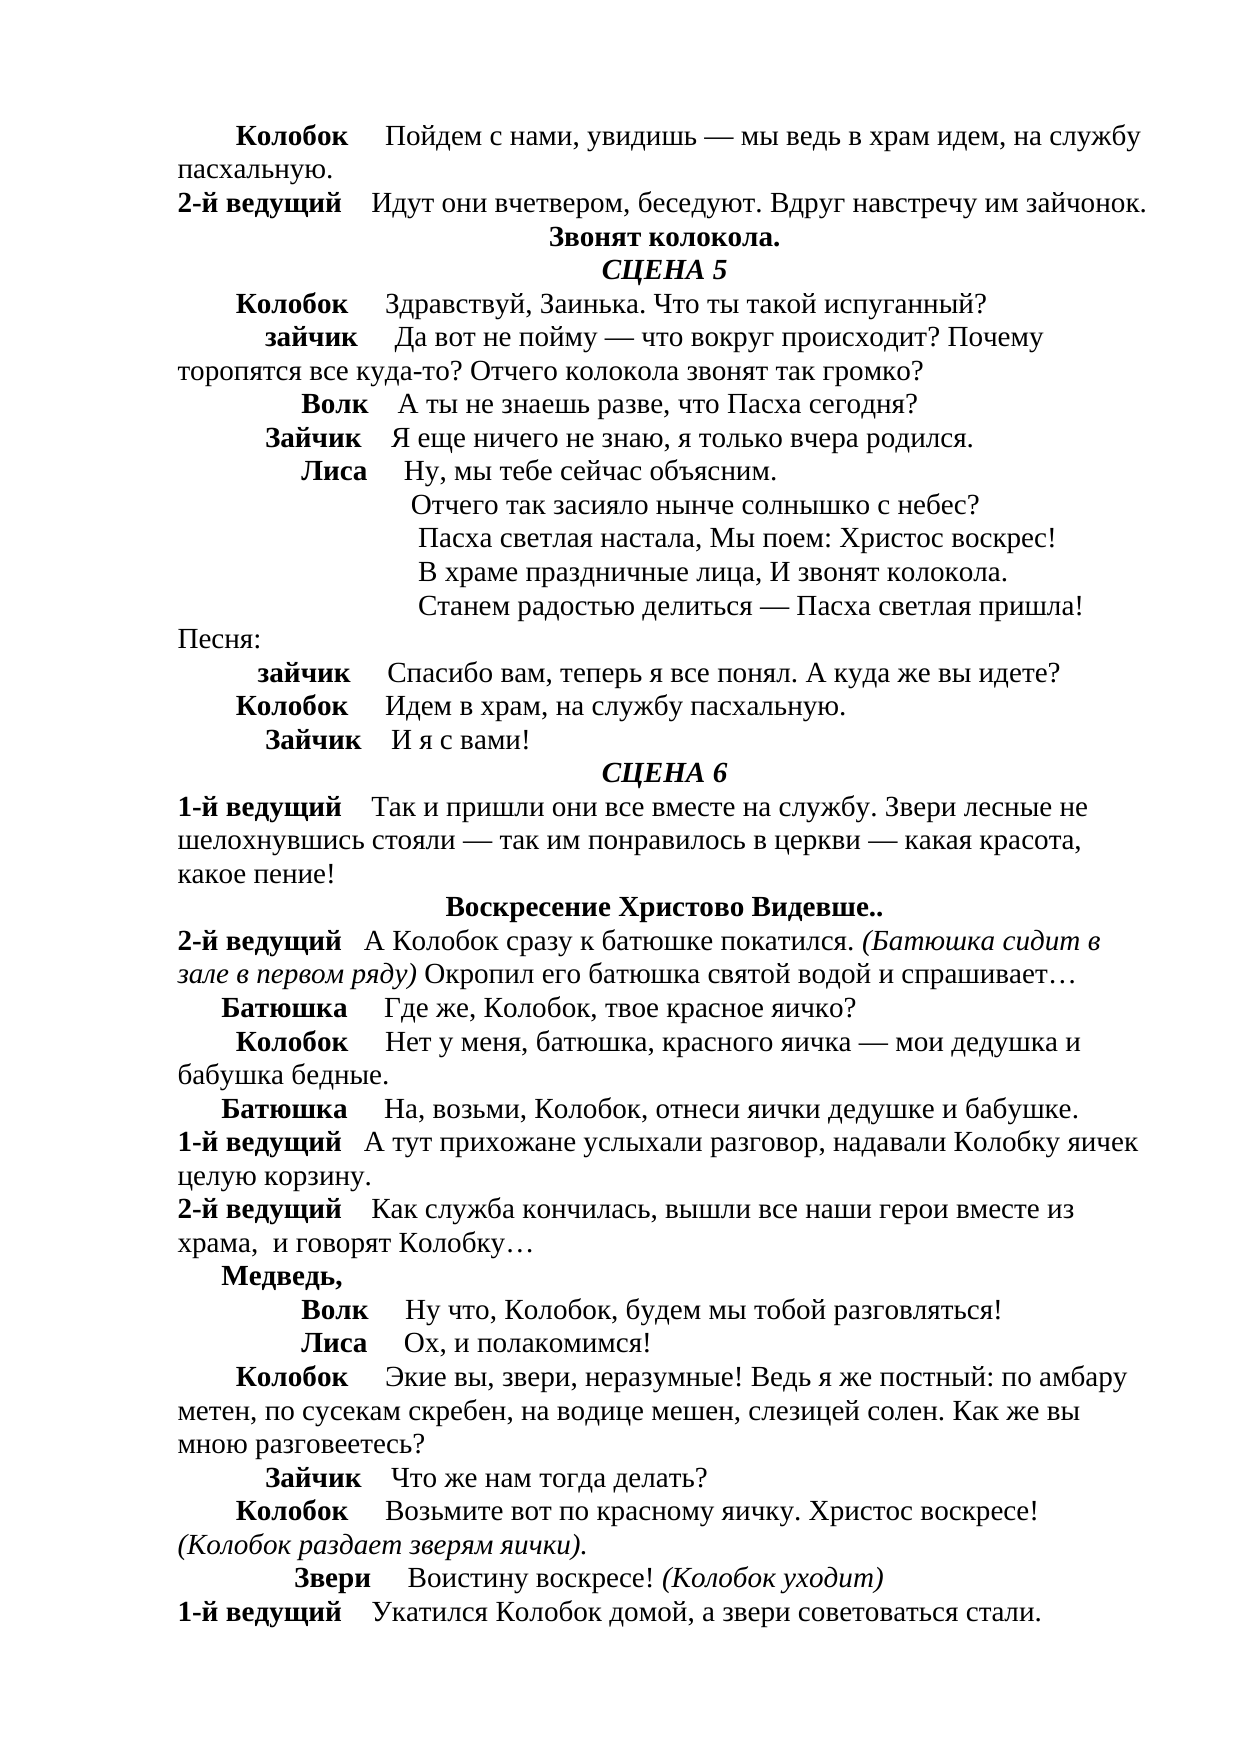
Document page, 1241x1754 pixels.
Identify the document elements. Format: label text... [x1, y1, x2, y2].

text Колобок Нет у меня, батюшка, красного яичка — мои дедушка и бабушка бедные. [177, 1024, 1152, 1091]
text Пасха светлая настала, Мы поем: Христос воскрес! [177, 521, 1152, 554]
text Колобок Возьмите вот по красному яичку. Христос воскресе! [177, 1493, 1152, 1527]
text 2-й ведущий А Колобок сразу к батюшке покатился. (Батюшка сидит в зале в первом ряду) Окропил его батюшка святой водой и спрашивает… [177, 923, 1152, 990]
text 1-й ведущий Так и пришли они все вместе на службу. Звери лесные не шелохнувшись стояли — так им понравилось в церкви — какая красота, какое пение! [177, 789, 1152, 889]
text В храме праздничные лица, И звонят колокола. [177, 554, 1152, 588]
text СЦЕНА 5 [177, 252, 1152, 286]
text 2-й ведущий Идут они вчетвером, беседуют. Вдруг навстречу им зайчонок. [177, 185, 1152, 219]
text зайчик Спасибо вам, теперь я все понял. А куда же вы идете? [177, 655, 1152, 688]
text 2-й ведущий Как служба кончилась, вышли все наши герои вместе из храма, и говорят Колобку… [177, 1191, 1152, 1258]
text Песня: [177, 621, 1152, 655]
text 1-й ведущий Укатился Колобок домой, а звери советоваться стали. [177, 1594, 1152, 1627]
text СЦЕНА 6 [177, 755, 1152, 789]
text Звонят колокола. [177, 219, 1152, 252]
text Звери Воистину воскресе! (Колобок уходит) [177, 1560, 1152, 1594]
text Батюшка На, возьми, Колобок, отнеси яички дедушке и бабушке. [177, 1091, 1152, 1124]
text Станем радостью делиться — Пасха светлая пришла! [177, 588, 1152, 621]
text (Колобок раздает зверям яички). [177, 1527, 1152, 1560]
text 1-й ведущий А тут прихожане услыхали разговор, надавали Колобку яичек целую корзину. [177, 1124, 1152, 1191]
text Воскресение Христово Видевше.. [177, 889, 1152, 923]
text Лиса Ну, мы тебе сейчас объясним. [177, 453, 1152, 487]
text Волк А ты не знаешь разве, что Пасха сегодня? [177, 386, 1152, 420]
text Колобок Экие вы, звери, неразумные! Ведь я же постный: по амбару метен, по сусекам скребен, на водице мешен, слезицей солен. Как же вы мною разговеетесь? [177, 1359, 1152, 1460]
text зайчик Да вот не пойму — что вокруг происходит? Почему торопятся все куда-то? Отчего колокола звонят так громко? [177, 319, 1152, 386]
text Зайчик Я еще ничего не знаю, я только вчера родился. [177, 420, 1152, 453]
text Зайчик Что же нам тогда делать? [177, 1460, 1152, 1493]
text Медведь, [177, 1258, 1152, 1292]
text Батюшка Где же, Колобок, твое красное яичко? [177, 990, 1152, 1024]
text Отчего так засияло нынче солнышко с небес? [177, 487, 1152, 521]
text Колобок Идем в храм, на службу пасхальную. [177, 688, 1152, 722]
text Колобок Здравствуй, Заинька. Что ты такой испуганный? [177, 286, 1152, 319]
text Зайчик И я с вами! [177, 722, 1152, 755]
text Волк Ну что, Колобок, будем мы тобой разговляться! [177, 1292, 1152, 1326]
text Лиса Ох, и полакомимся! [177, 1326, 1152, 1359]
text Колобок Пойдем с нами, увидишь — мы ведь в храм идем, на службу пасхальную. [177, 118, 1152, 185]
